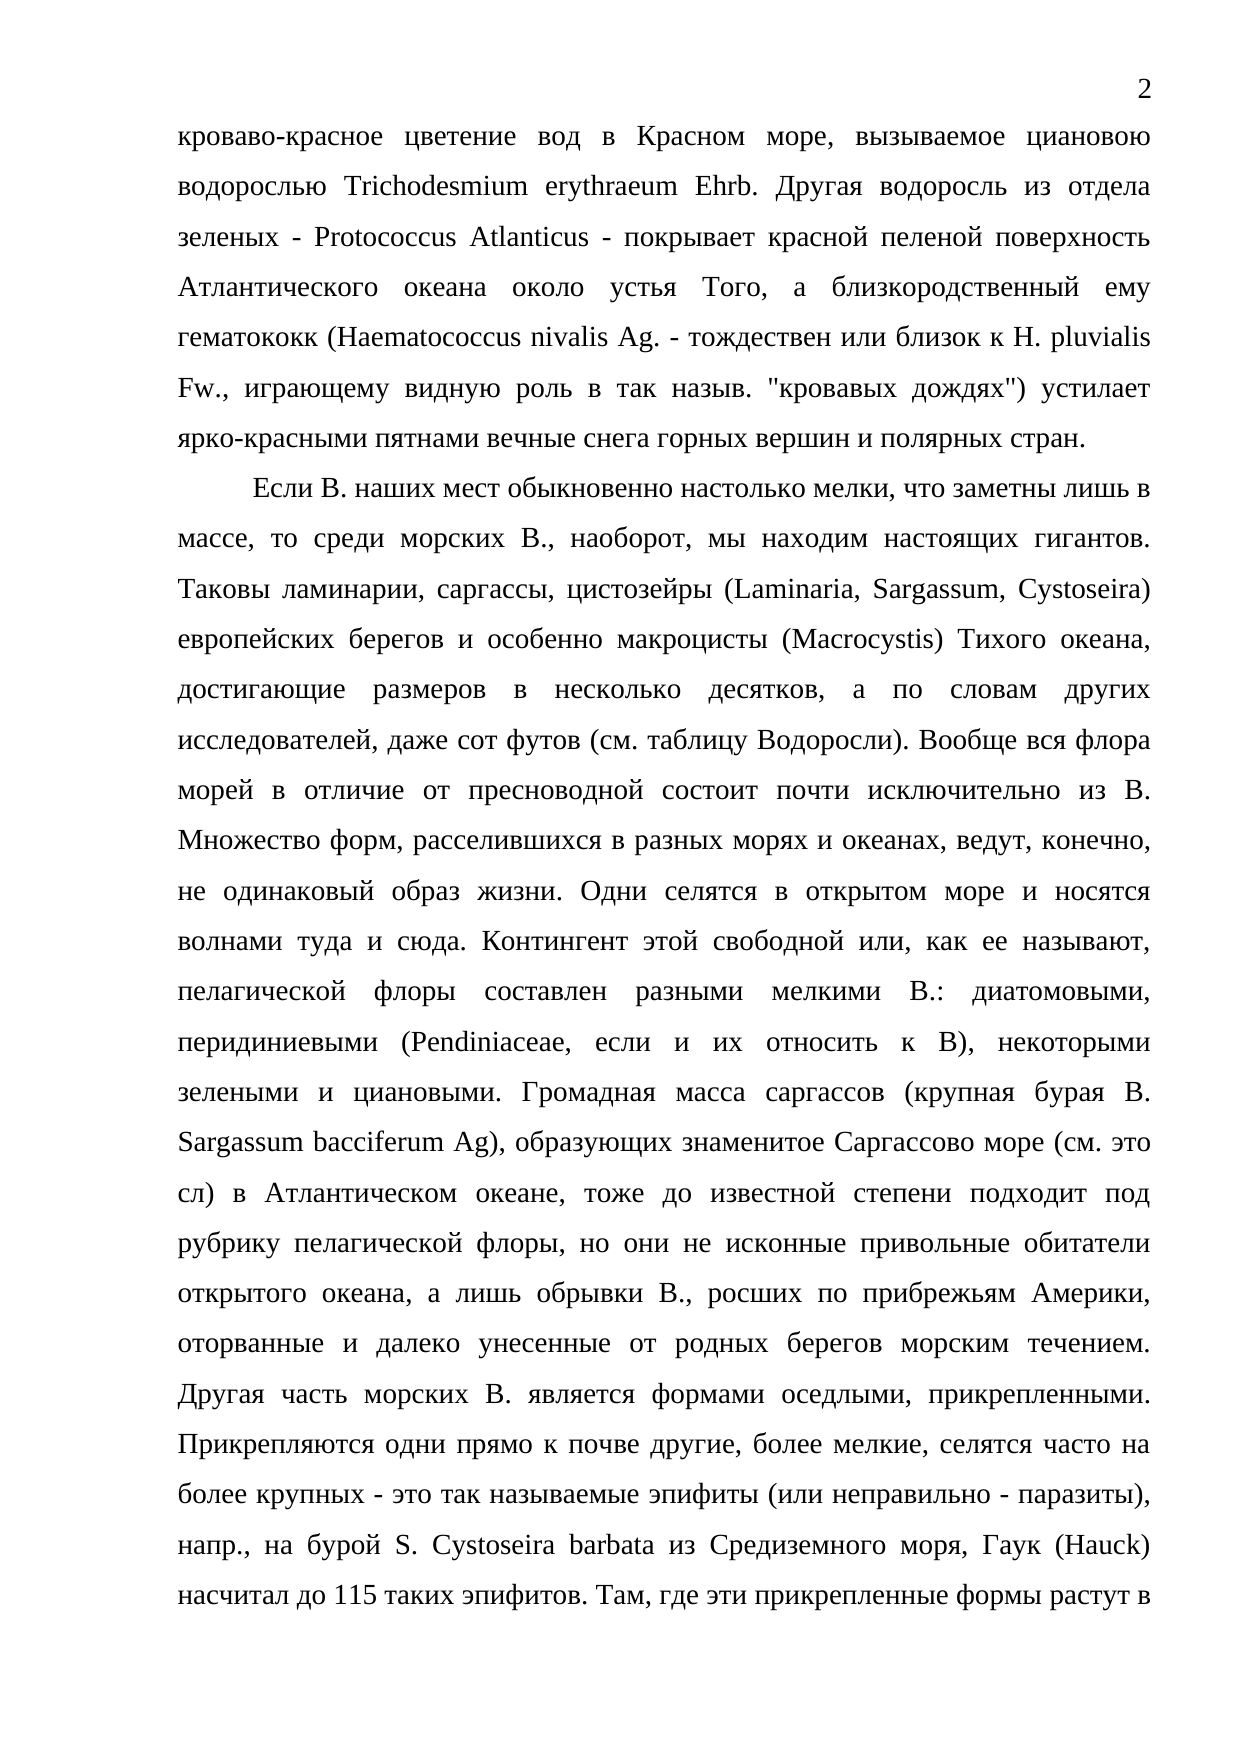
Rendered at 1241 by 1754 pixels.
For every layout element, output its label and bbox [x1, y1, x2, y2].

text [177, 118, 1152, 453]
text [177, 470, 1152, 1611]
